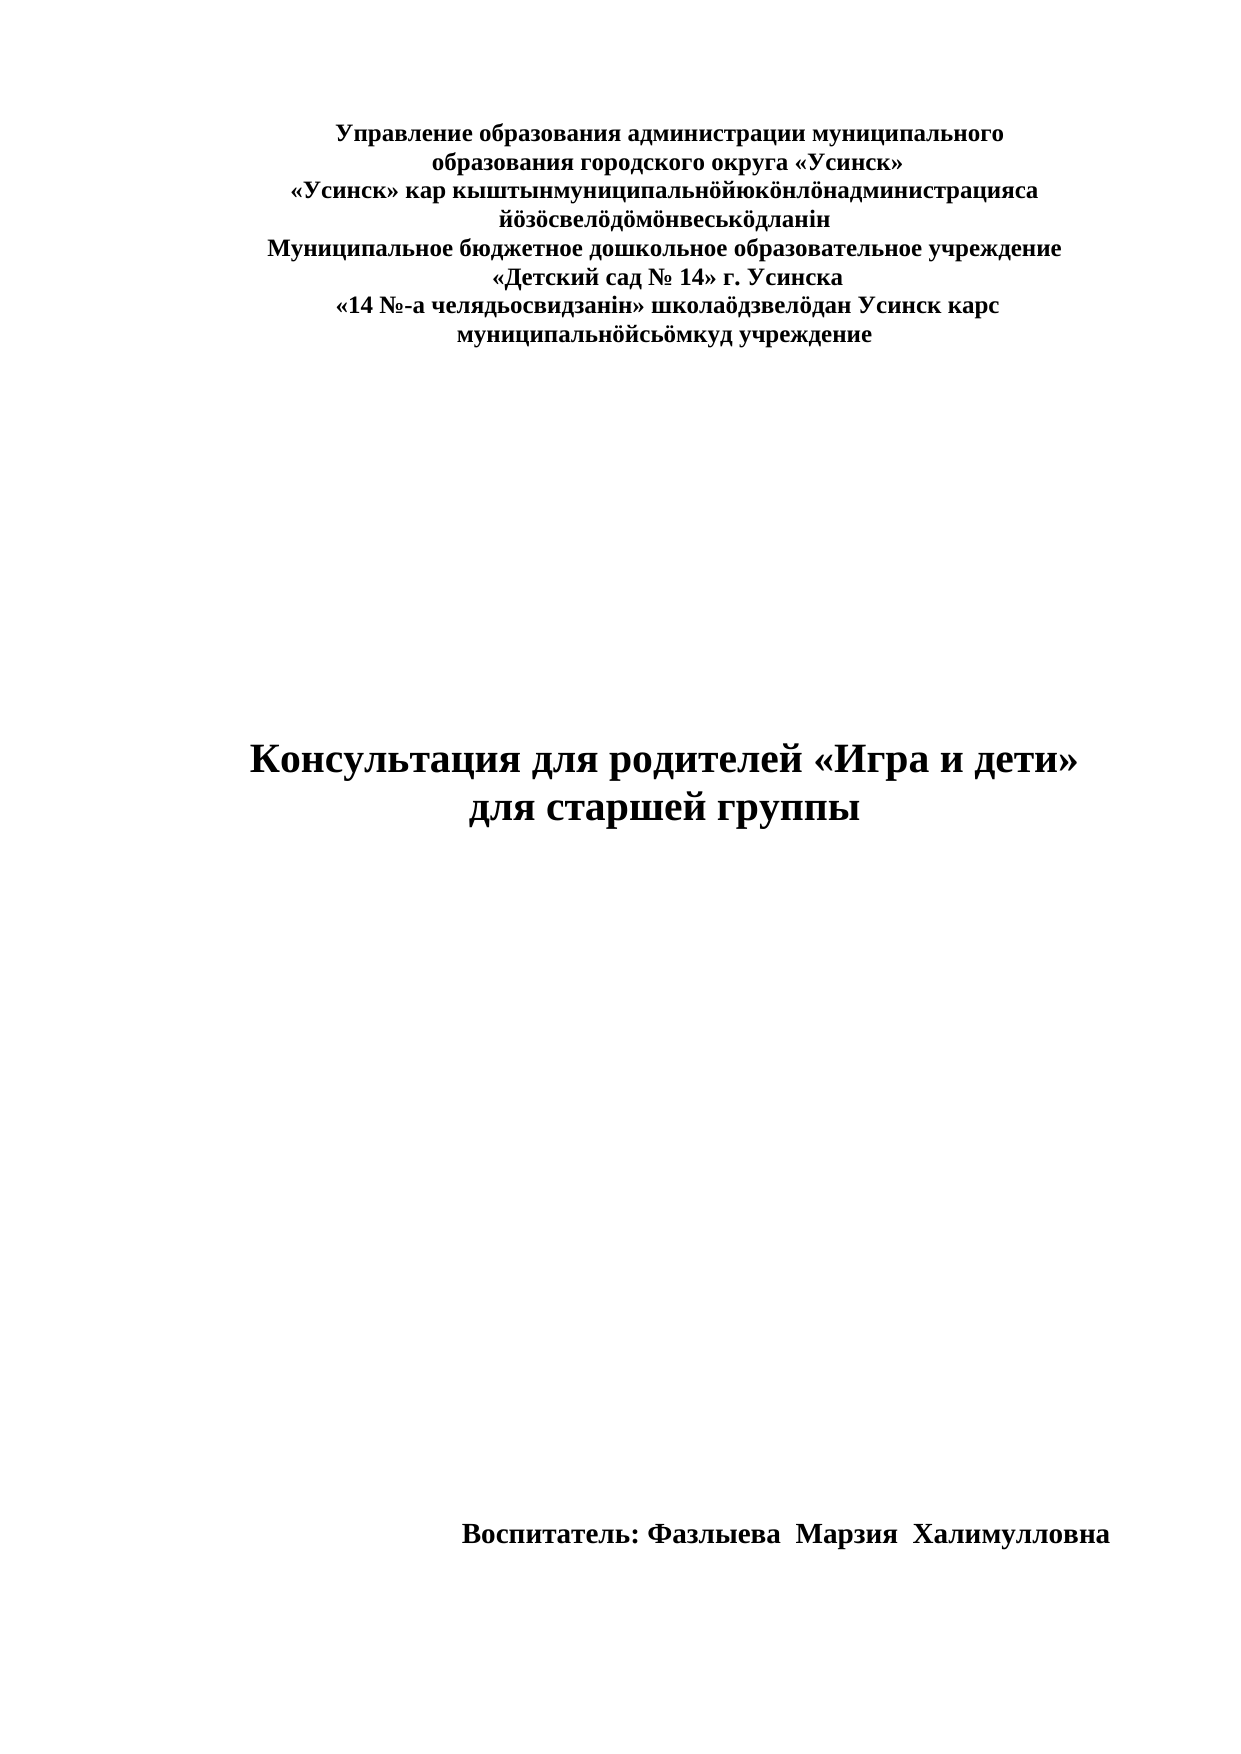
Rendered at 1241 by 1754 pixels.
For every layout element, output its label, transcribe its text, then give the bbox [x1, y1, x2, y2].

text Консультация для родителей «Игра и дети» [177, 733, 1152, 781]
text для старшей группы [177, 781, 1152, 857]
text Муниципальное бюджетное дошкольное образовательное учреждение [177, 233, 1152, 262]
text образования городского округа «Усинск» [177, 147, 1152, 176]
text «Детский сад № 14» г. Усинска [177, 262, 1152, 291]
text «14 №-а челядьосвидзанiн» школаöдзвелöдан Усинск карс [177, 291, 1152, 319]
text йöзöсвелöдöмöнвеськöдланiн [177, 204, 1152, 233]
text муниципальнöйсьöмкуд учреждение [177, 319, 1152, 348]
text Управление образования администрации муниципального [177, 118, 1152, 147]
text Воспитатель: Фазлыева Марзия Халимулловна [177, 1516, 1152, 1550]
text «Усинск» кар кыштынмуниципальнöйюкöнлöнадминистрацияса [177, 176, 1152, 204]
